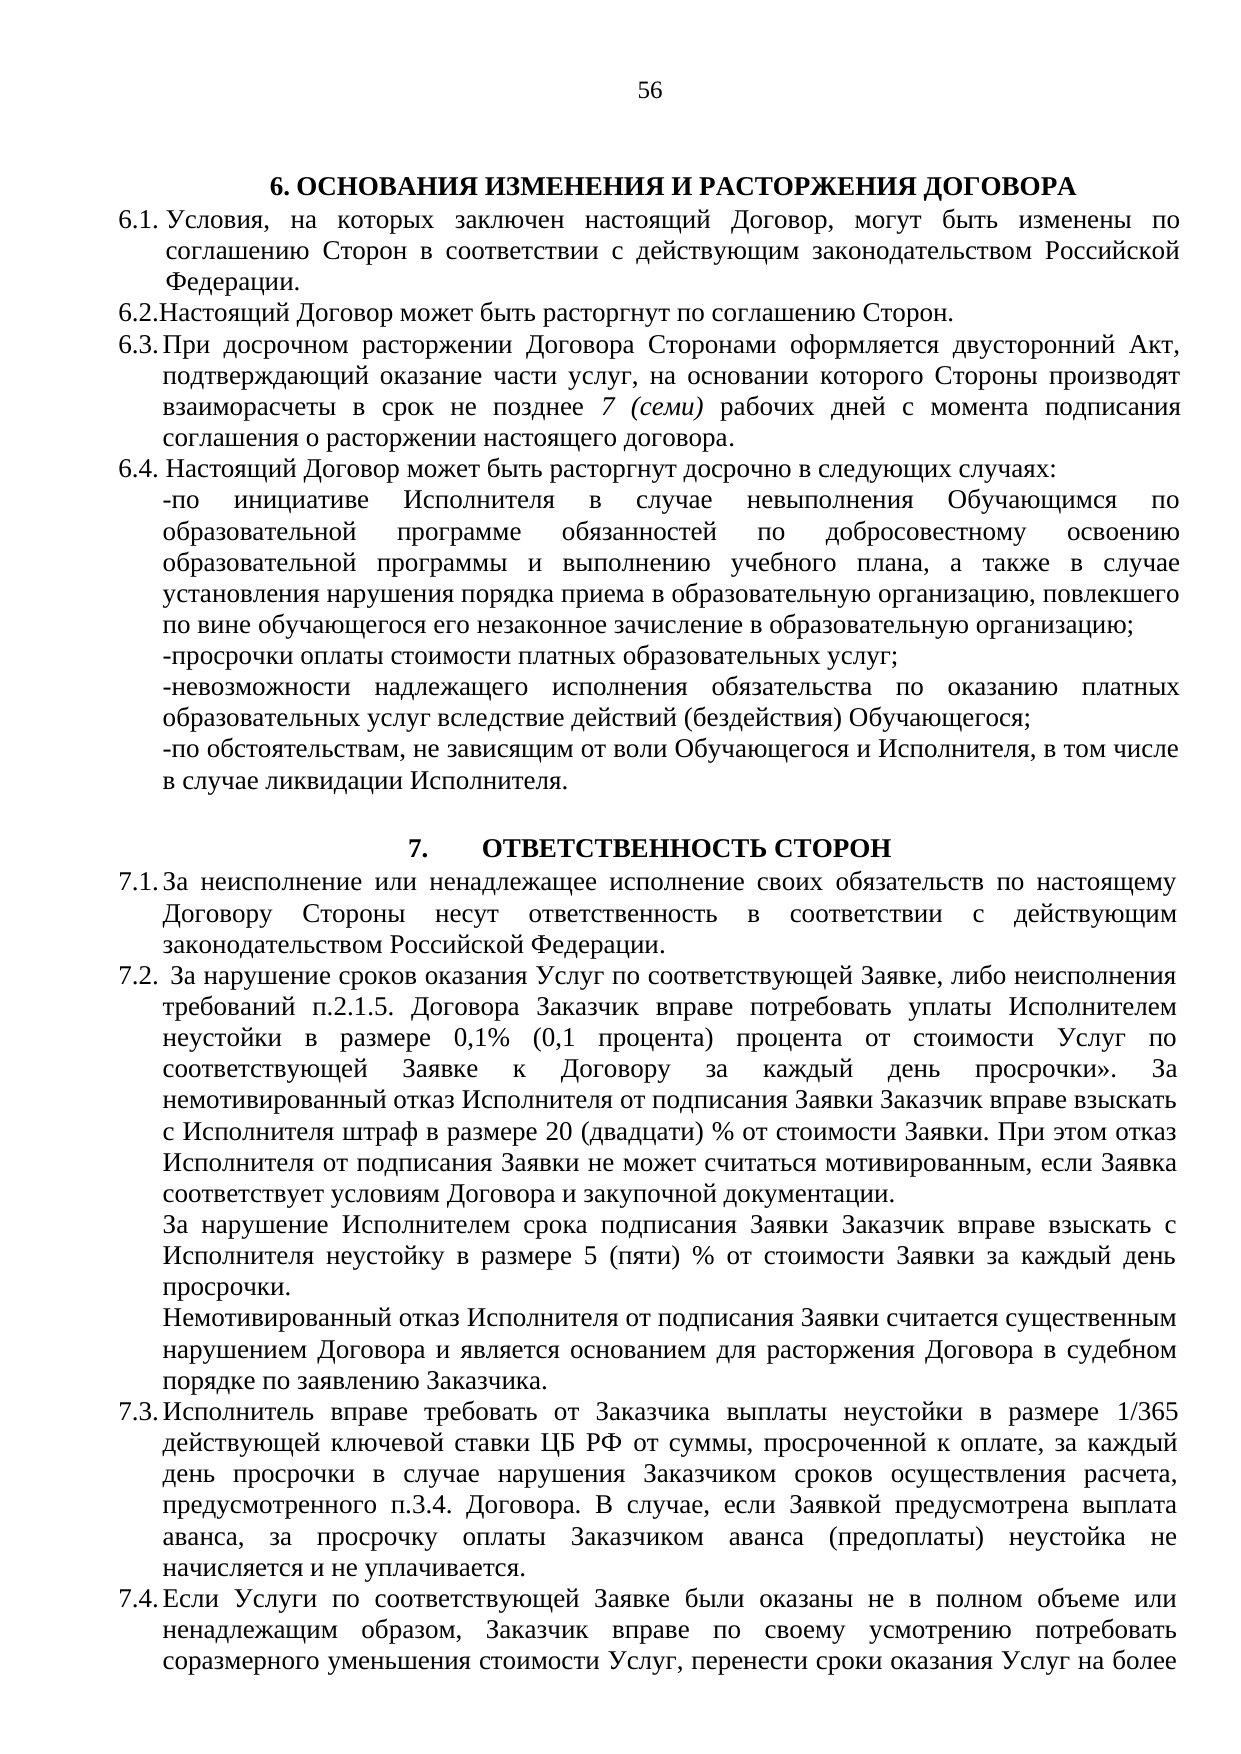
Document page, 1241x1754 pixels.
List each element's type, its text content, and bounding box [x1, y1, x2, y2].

text За нарушение Исполнителем срока подписания Заявки Заказчик вправе взыскать с Исполнителя неустойку в размере 5 (пяти) % от стоимости Заявки за каждый день просрочки. [162, 1208, 1178, 1302]
text -просрочки оплаты стоимости платных образовательных услуг; [162, 639, 1181, 670]
text -невозможности надлежащего исполнения обязательства по оказанию платных образовательных услуг вследствие действий (бездействия) Обучающегося; [162, 670, 1181, 733]
text 7. ОТВЕТСТВЕННОСТЬ СТОРОН [118, 832, 1181, 863]
text 6.2.Настоящий Договор может быть расторгнут по соглашению Сторон. [118, 297, 1181, 328]
text 6.3. При досрочном расторжении Договора Сторонами оформляется двусторонний Акт, подтверждающий оказание части услуг, на основании которого Стороны производят взаиморасчеты в срок не позднее 7 (семи) рабочих дней с момента подписания соглашения о расторжении настоящего договора. [118, 328, 1181, 452]
text 7.1. За неисполнение или ненадлежащее исполнение своих обязательств по настоящему Договору Стороны несут ответственность в соответствии с действующим законодательством Российской Федерации. [118, 866, 1178, 959]
text Немотивированный отказ Исполнителя от подписания Заявки считается существенным нарушением Договора и является основанием для расторжения Договора в судебном порядке по заявлению Заказчика. [162, 1302, 1178, 1395]
text 7.3. Исполнитель вправе требовать от Заказчика выплаты неустойки в размере 1/365 действующей ключевой ставки ЦБ РФ от суммы, просроченной к оплате, за каждый день просрочки в случае нарушения Заказчиком сроков осуществления расчета, предусмотренного п.3.4. Договора. В случае, если Заявкой предусмотрена выплата аванса, за просрочку оплаты Заказчиком аванса (предоплаты) неустойка не начисляется и не уплачивается. [118, 1395, 1178, 1582]
text 7.2. За нарушение сроков оказания Услуг по соответствующей Заявке, либо неисполнения требований п.2.1.5. Договора Заказчик вправе потребовать уплаты Исполнителем неустойки в размере 0,1% (0,1 процента) процента от стоимости Услуг по соответствующей Заявке к Договору за каждый день просрочки». За немотивированный отказ Исполнителя от подписания Заявки Заказчик вправе взыскать с Исполнителя штраф в размере 20 (двадцати) % от стоимости Заявки. При этом отказ Исполнителя от подписания Заявки не может считаться мотивированным, если Заявка соответствует условиям Договора и закупочной документации. [118, 959, 1178, 1208]
text 6.1. Условия, на которых заключен настоящий Договор, могут быть изменены по соглашению Сторон в соответствии с действующим законодательством Российской Федерации. [118, 203, 1181, 297]
text 6. ОСНОВАНИЯ ИЗМЕНЕНИЯ И РАСТОРЖЕНИЯ ДОГОВОРА [165, 170, 1181, 201]
text 6.4. Настоящий Договор может быть расторгнут досрочно в следующих случаях: [118, 452, 1181, 483]
text -по обстоятельствам, не зависящим от воли Обучающегося и Исполнителя, в том числе в случае ликвидации Исполнителя. [162, 733, 1181, 795]
text -по инициативе Исполнителя в случае невыполнения Обучающимся по образовательной программе обязанностей по добросовестному освоению образовательной программы и выполнению учебного плана, а также в случае установления нарушения порядка приема в образовательную организацию, повлекшего по вине обучающегося его незаконное зачисление в образовательную организацию; [162, 483, 1181, 639]
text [118, 1582, 1178, 1675]
